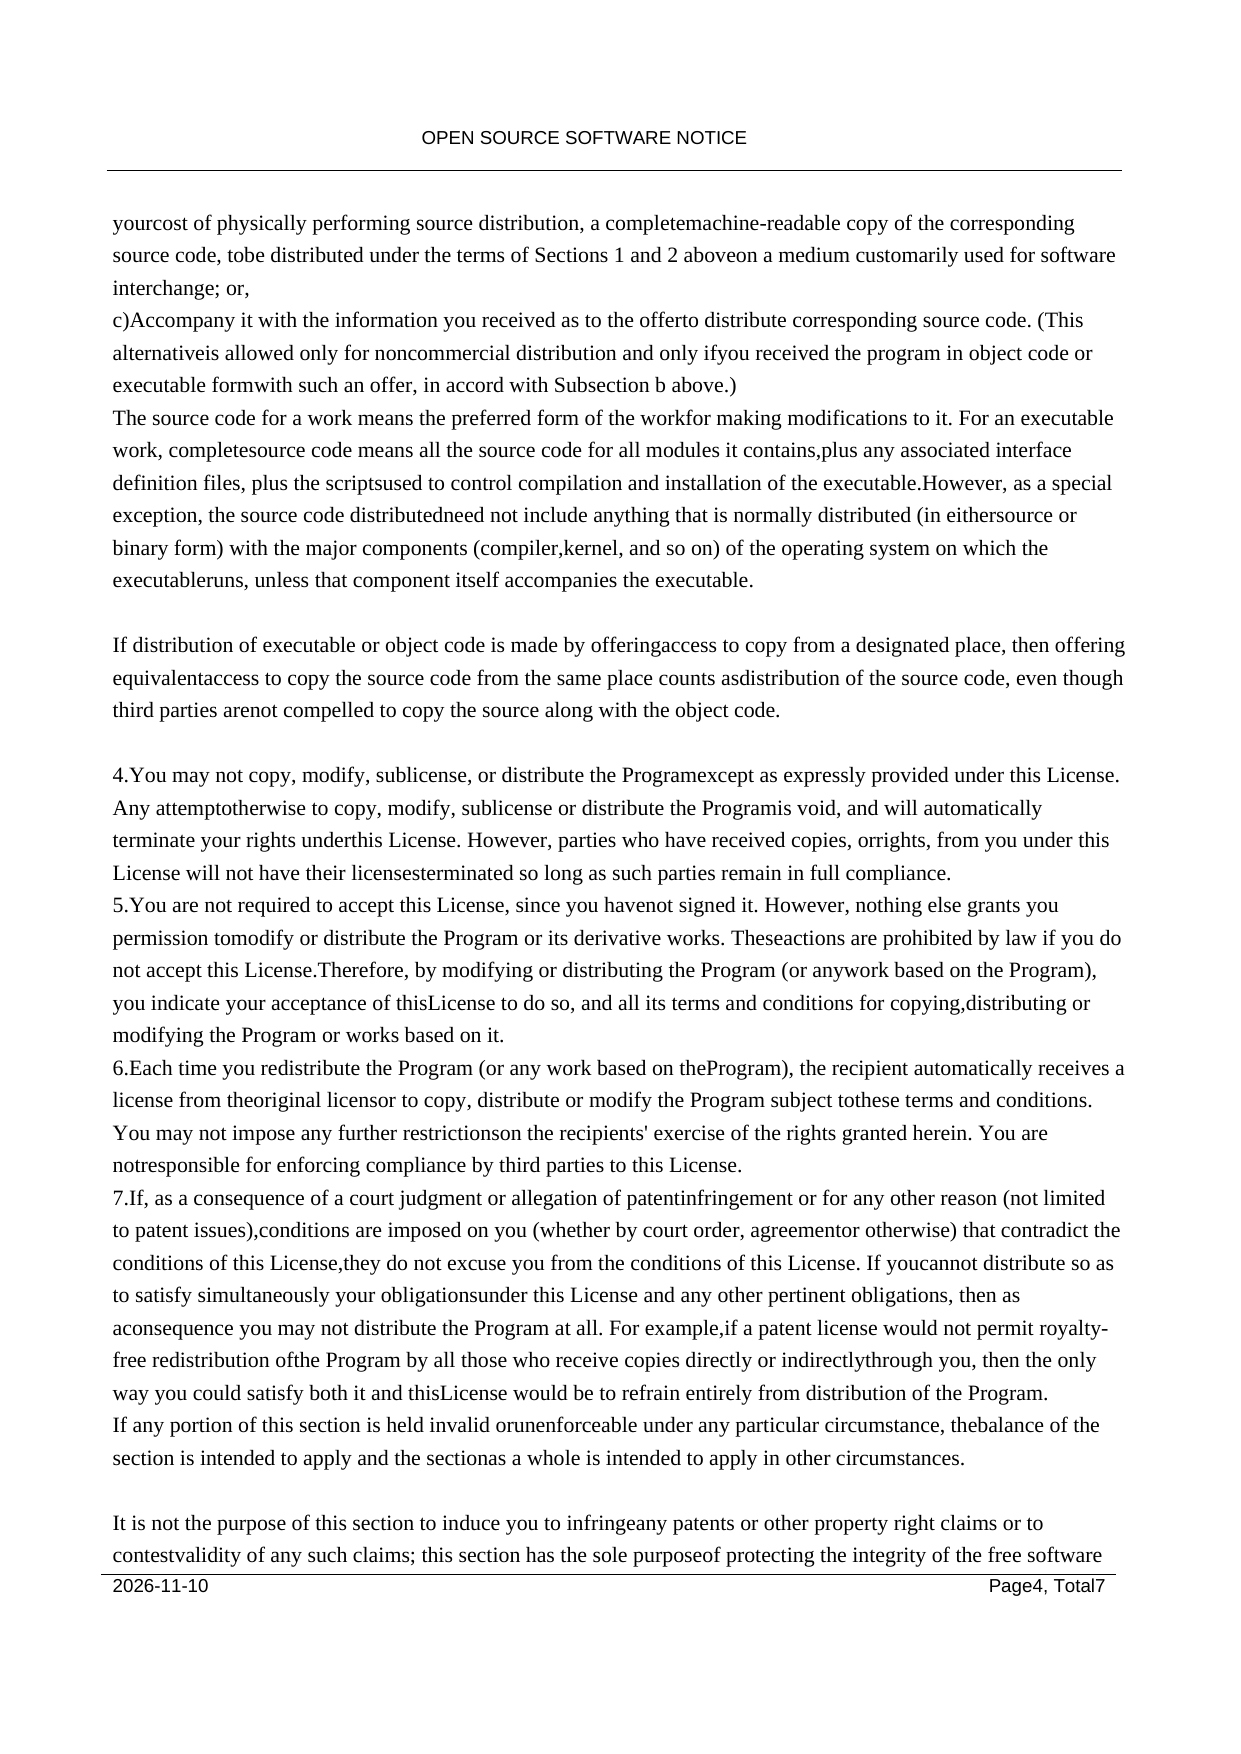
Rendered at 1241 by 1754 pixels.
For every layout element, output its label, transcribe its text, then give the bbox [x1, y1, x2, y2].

text 7.If, as a consequence of a court judgment or allegation of patentinfringement or for any other reason (not limited to patent issues),conditions are imposed on you (whether by court order, agreementor otherwise) that contradict the conditions of this License,they do not excuse you from the conditions of this License. If youcannot distribute so as to satisfy simultaneously your obligationsunder this License and any other pertinent obligations, then as aconsequence you may not distribute the Program at all. For example,if a patent license would not permit royalty-free redistribution ofthe Program by all those who receive copies directly or indirectlythrough you, then the only way you could satisfy both it and thisLicense would be to refrain entirely from distribution of the Program. [112, 1181, 1128, 1409]
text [112, 206, 1128, 304]
text The source code for a work means the preferred form of the workfor making modifications to it. For an executable work, completesource code means all the source code for all modules it contains,plus any associated interface definition files, plus the scriptsused to control compilation and installation of the executable.However, as a special exception, the source code distributedneed not include anything that is normally distributed (in eithersource or binary form) with the major components (compiler,kernel, and so on) of the operating system on which the executableruns, unless that component itself accompanies the executable. [112, 401, 1128, 596]
text If any portion of this section is held invalid orunenforceable under any particular circumstance, thebalance of the section is intended to apply and the sectionas a whole is intended to apply in other circumstances. [112, 1409, 1128, 1474]
text 5.You are not required to accept this License, since you havenot signed it. However, nothing else grants you permission tomodify or distribute the Program or its derivative works. Theseactions are prohibited by law if you do not accept this License.Therefore, by modifying or distributing the Program (or anywork based on the Program), you indicate your acceptance of thisLicense to do so, and all its terms and conditions for copying,distributing or modifying the Program or works based on it. [112, 889, 1128, 1051]
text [112, 1506, 1128, 1571]
text If distribution of executable or object code is made by offeringaccess to copy from a designated place, then offering equivalentaccess to copy the source code from the same place counts asdistribution of the source code, even though third parties arenot compelled to copy the source along with the object code. [112, 629, 1128, 726]
text 4.You may not copy, modify, sublicense, or distribute the Programexcept as expressly provided under this License. Any attemptotherwise to copy, modify, sublicense or distribute the Programis void, and will automatically terminate your rights underthis License. However, parties who have received copies, orrights, from you under this License will not have their licensesterminated so long as such parties remain in full compliance. [112, 759, 1128, 889]
text 6.Each time you redistribute the Program (or any work based on theProgram), the recipient automatically receives a license from theoriginal licensor to copy, distribute or modify the Program subject tothese terms and conditions. You may not impose any further restrictionson the recipients' exercise of the rights granted herein. You are notresponsible for enforcing compliance by third parties to this License. [112, 1051, 1128, 1181]
text c)Accompany it with the information you received as to the offerto distribute corresponding source code. (This alternativeis allowed only for noncommercial distribution and only ifyou received the program in object code or executable formwith such an offer, in accord with Subsection b above.) [112, 304, 1128, 401]
